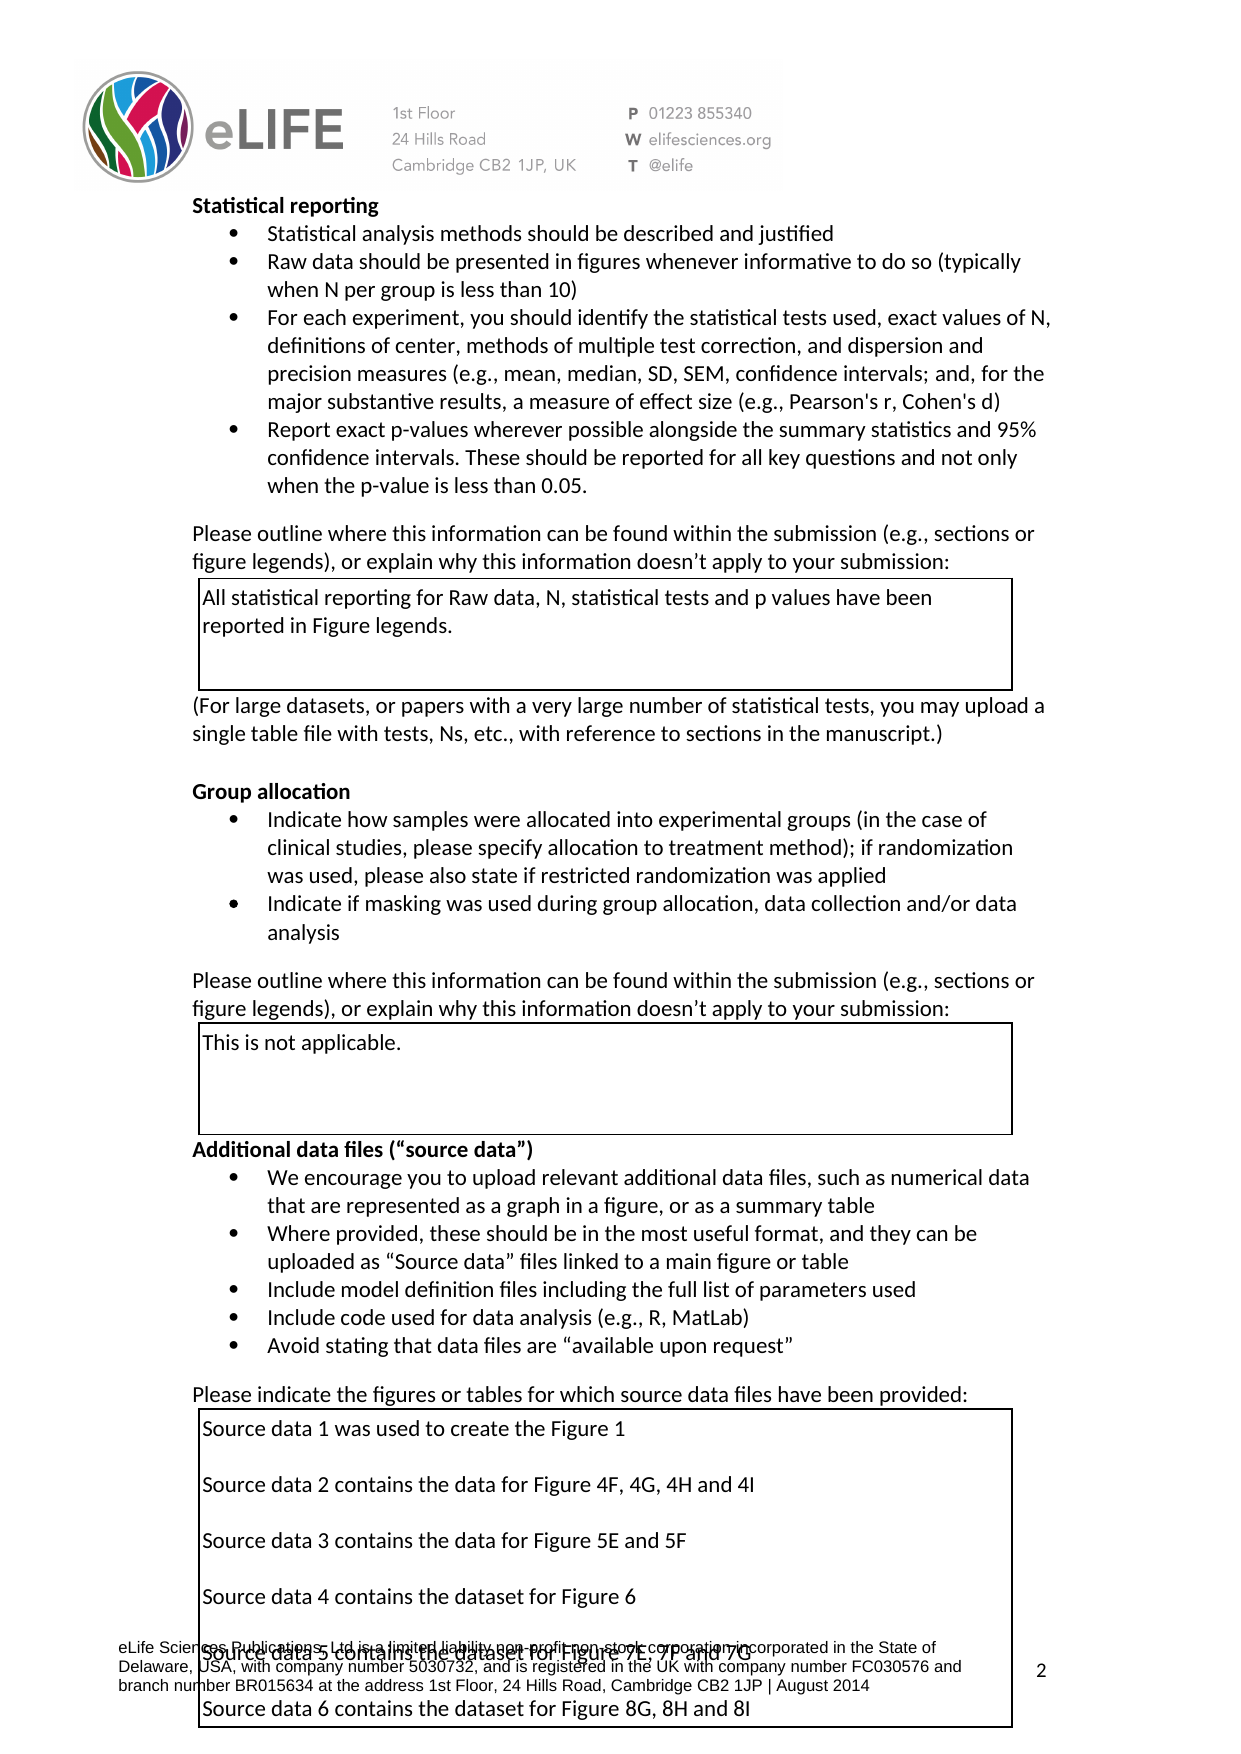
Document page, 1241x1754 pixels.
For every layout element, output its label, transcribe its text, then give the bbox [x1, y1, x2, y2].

text Source data 5 contains the dataset for Figure 7E, 7F and 7G [202, 1638, 1009, 1666]
list Statistical analysis methods should be described and justified [229, 219, 1053, 247]
text Source data 2 contains the data for Figure 4F, 4G, 4H and 4I [202, 1470, 1009, 1498]
list Raw data should be presented in figures whenever informative to do so (typically when N per group is less than 10) [229, 247, 1053, 303]
list We encourage you to upload relevant additional data files, such as numerical data that are represented as a graph in a figure, or as a summary table [229, 1163, 1053, 1219]
text Additional data files (“source data”) [192, 1052, 1053, 1163]
list Where provided, these should be in the most useful format, and they can be uploaded as “Source data” files linked to a main figure or table [229, 1219, 1053, 1276]
list For each experiment, you should identify the statistical tests used, exact values of N, definitions of center, methods of multiple test correction, and dispersion and precision measures (e.g., mean, median, SD, SEM, confidence intervals; and, for the major substantive results, a measure of effect size (e.g., Pearson's r, Cohen's d) [229, 303, 1053, 415]
list Include model definition files including the full list of parameters used [229, 1276, 1053, 1303]
list Report exact p-values wherever possible alongside the summary statistics and 95% confidence intervals. These should be reported for all key questions and not only when the p-value is less than 0.05. [229, 415, 1053, 499]
text Group allocation [192, 777, 1053, 806]
list Indicate if masking was used during group allocation, data collection and/or data analysis [229, 889, 1053, 946]
text (For large datasets, or papers with a very large number of statistical tests, you may upload a single table file with tests, Ns, etc., with reference to sections in the manuscript.) [192, 603, 1053, 747]
list Avoid stating that data files are “available upon request” [229, 1332, 1053, 1359]
text Please indicate the figures or tables for which source data files have been provided: [192, 1380, 1053, 1408]
text This is not applicable. [200, 1026, 1011, 1058]
text Source data 1 was used to create the Figure 1 [200, 1412, 1011, 1442]
list Indicate how samples were allocated into experimental groups (in the case of clinical studies, please specify allocation to treatment method); if randomization was used, please also state if restricted randomization was applied [229, 806, 1053, 889]
text Source data 6 contains the dataset for Figure 8G, 8H and 8I [200, 1694, 1011, 1724]
text Source data 4 contains the dataset for Figure 6 [202, 1582, 1009, 1610]
text Source data 3 contains the data for Figure 5E and 5F [202, 1526, 1009, 1554]
picture [73, 59, 784, 191]
list Include code used for data analysis (e.g., R, MatLab) [229, 1303, 1053, 1332]
text All statistical reporting for Raw data, N, statistical tests and p values have been reported in Figure legends. [200, 581, 1011, 641]
text Statistical reporting [192, 191, 1053, 219]
